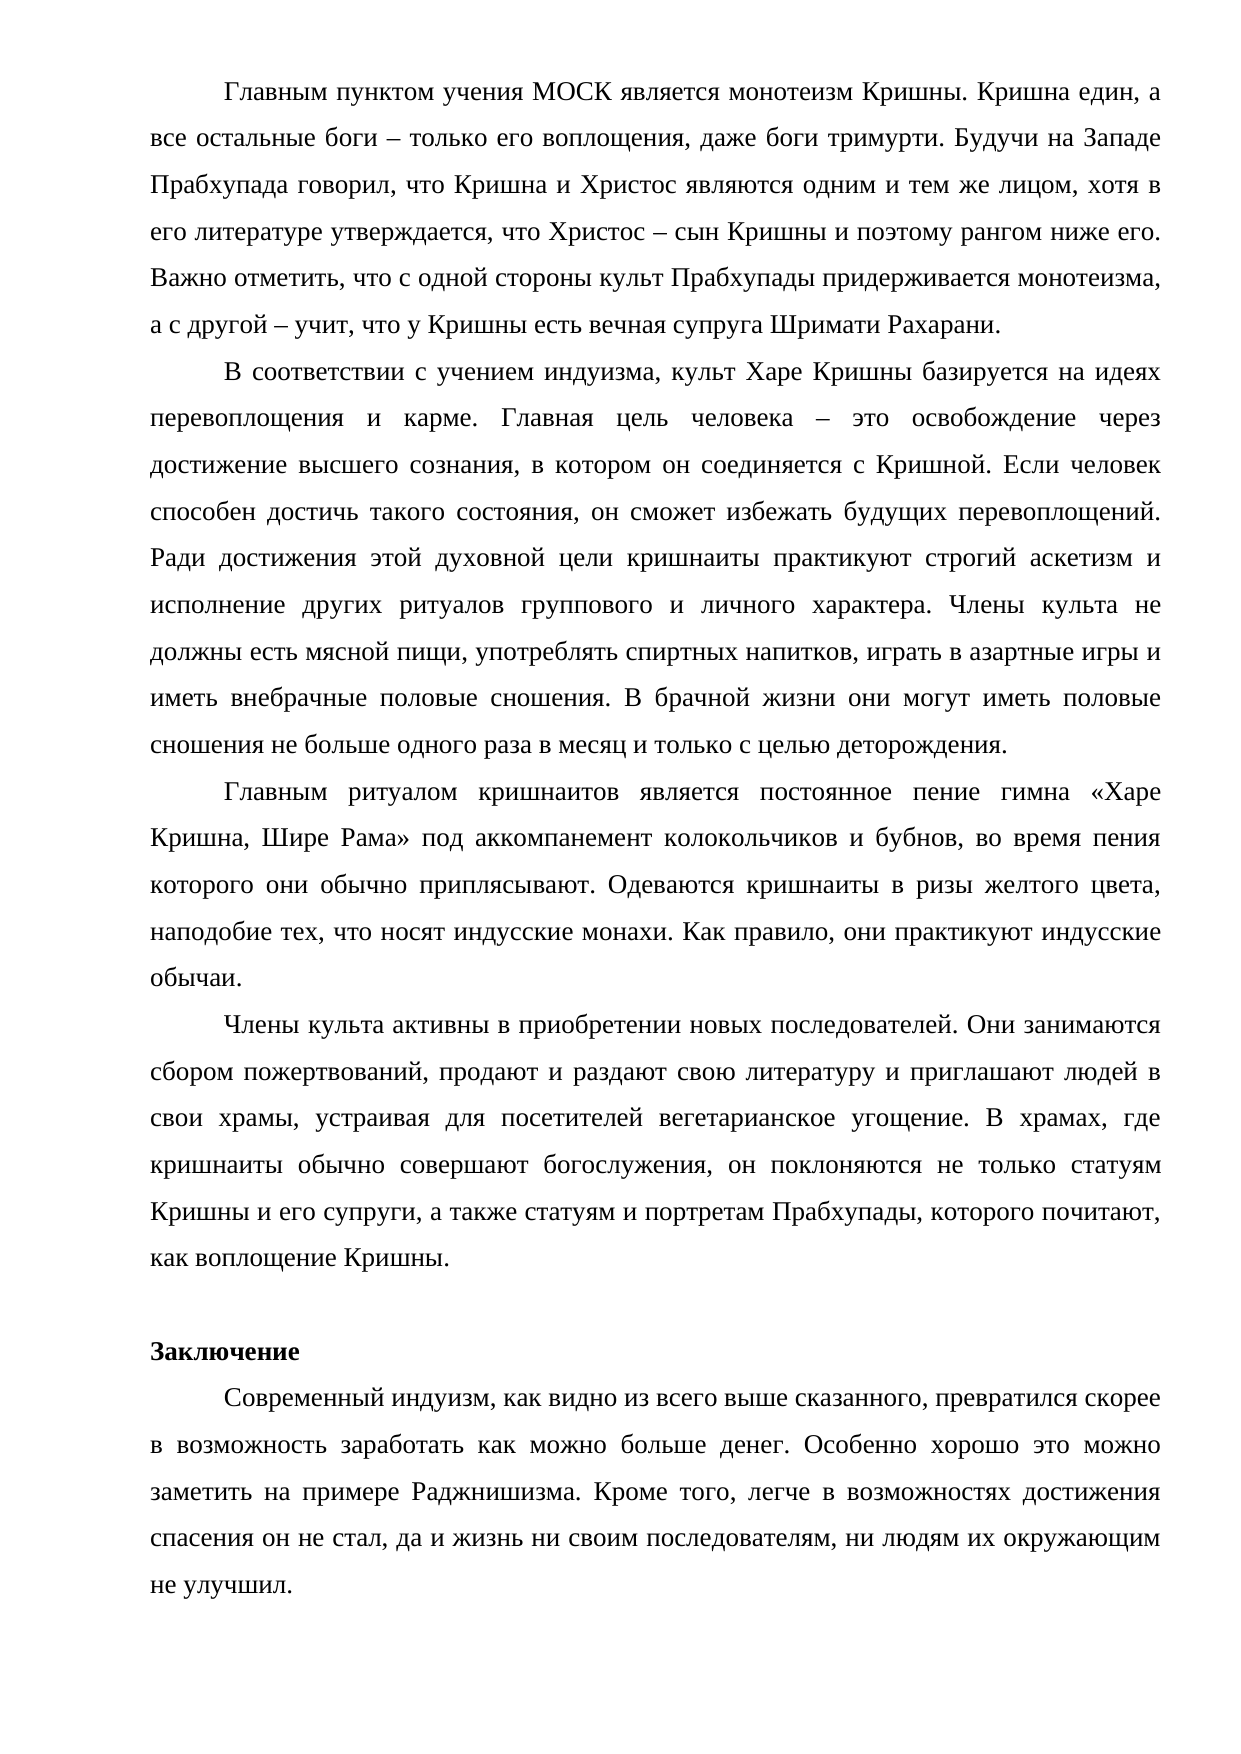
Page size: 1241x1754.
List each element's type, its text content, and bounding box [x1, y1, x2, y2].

text Главным пунктом учения МОСК является монотеизм Кришны. Кришна един, а все остальные боги – только его воплощения, даже боги тримурти. Будучи на Западе Прабхупада говорил, что Кришна и Христос являются одним и тем же лицом, хотя в его литературе утверждается, что Христос – сын Кришны и поэтому рангом ниже его. Важно отметить, что с одной стороны культ Прабхупады придерживается монотеизма, а с другой – учит, что у Кришны есть вечная супруга Шримати Рахарани. [150, 75, 1162, 339]
text Члены культа активны в приобретении новых последователей. Они занимаются сбором пожертвований, продают и раздают свою литературу и приглашают людей в свои храмы, устраивая для посетителей вегетарианское угощение. В храмах, где кришнаиты обычно совершают богослужения, он поклоняются не только статуям Кришны и его супруги, а также статуям и портретам Прабхупады, которого почитают, как воплощение Кришны. [150, 1008, 1162, 1273]
text В соответствии с учением индуизма, культ Харе Кришны базируется на идеях перевоплощения и карме. Главная цель человека – это освобождение через достижение высшего сознания, в котором он соединяется с Кришной. Если человек способен достичь такого состояния, он сможет избежать будущих перевоплощений. Ради достижения этой духовной цели кришнаиты практикуют строгий аскетизм и исполнение других ритуалов группового и личного характера. Члены культа не должны есть мясной пищи, употреблять спиртных напитков, играть в азартные игры и иметь внебрачные половые сношения. В брачной жизни они могут иметь половые сношения не больше одного раза в месяц и только с целью деторождения. [150, 355, 1162, 759]
text Современный индуизм, как видно из всего выше сказанного, превратился скорее в возможность заработать как можно больше денег. Особенно хорошо это можно заметить на примере Раджнишизма. Кроме того, легче в возможностях достижения спасения он не стал, да и жизнь ни своим последователям, ни людям их окружающим не улучшил. [150, 1382, 1162, 1599]
text Заключение [150, 1335, 1162, 1366]
text Главным ритуалом кришнаитов является постоянное пение гимна «Харе Кришна, Шире Рама» под аккомпанемент колокольчиков и бубнов, во время пения которого они обычно приплясывают. Одеваются кришнаиты в ризы желтого цвета, наподобие тех, что носят индусские монахи. Как правило, они практикуют индусские обычаи. [150, 775, 1162, 993]
